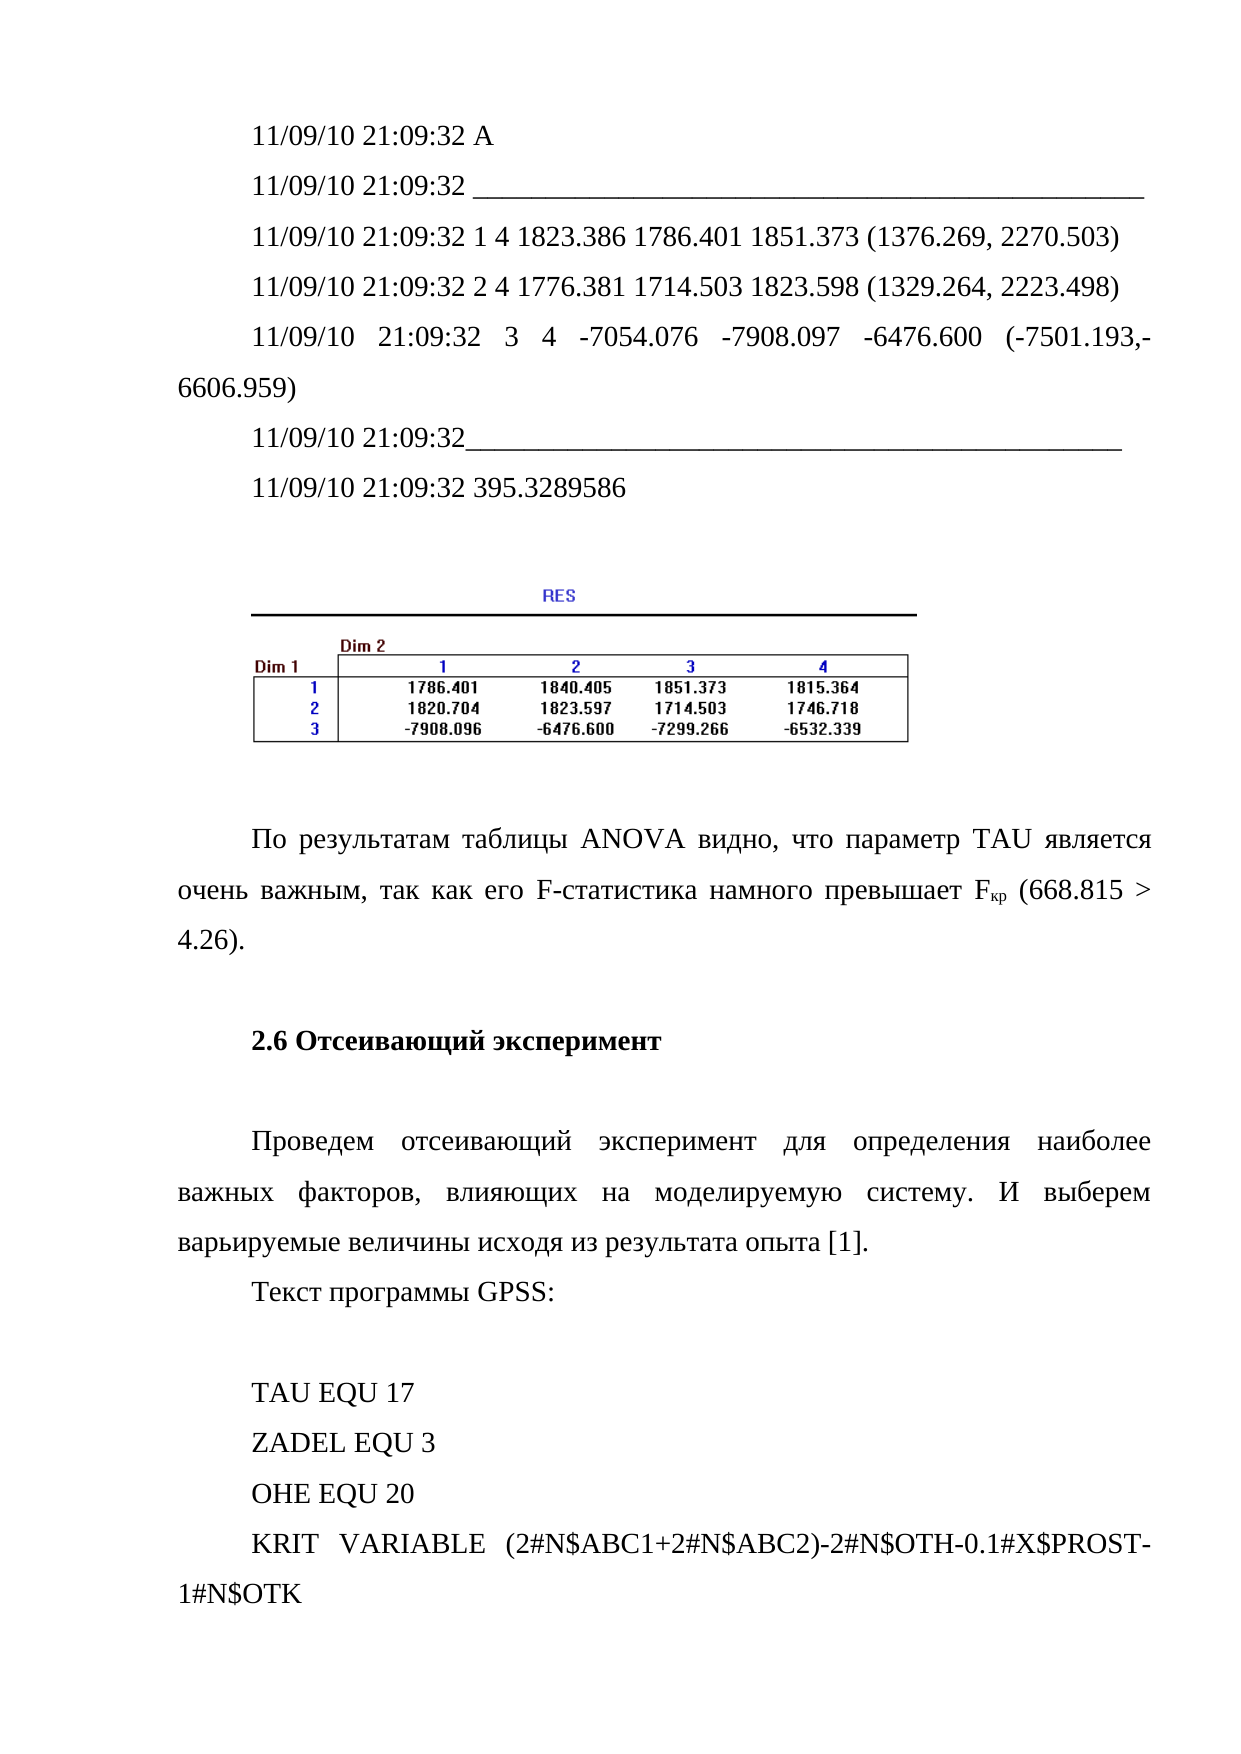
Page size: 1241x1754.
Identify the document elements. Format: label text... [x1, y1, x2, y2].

text OHE EQU 20 [177, 1476, 1152, 1509]
text 11/09/10 21:09:32 1 4 1823.386 1786.401 1851.373 (1376.269, 2270.503) [177, 219, 1152, 252]
text 11/09/10 21:09:32 A [177, 118, 1152, 152]
text TAU EQU 17 [177, 1375, 1152, 1409]
text 11/09/10 21:09:32 395.3289586 [177, 470, 1152, 504]
subtitle 2.6 Отсеивающий эксперимент [177, 1023, 1152, 1056]
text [177, 168, 1152, 202]
text 11/09/10 21:09:32 3 4 -7054.076 -7908.097 -6476.600 (-7501.193,-6606.959) [177, 319, 1152, 403]
text 11/09/10 21:09:32 2 4 1776.381 1714.503 1823.598 (1329.264, 2223.498) [177, 269, 1152, 303]
text 11/09/10 21:09:32_____________________________________________ [177, 420, 1152, 453]
text KRIT VARIABLE (2#N$ABC1+2#N$ABC2)-2#N$OTH-0.1#X$PROST-1#N$OTK [177, 1526, 1152, 1610]
text Проведем отсеивающий эксперимент для определения наиболее важных факторов, влияющих на моделируемую систему. И выберем варьируемые величины исходя из результата опыта [1]. [177, 1123, 1152, 1258]
text По результатам таблицы ANOVA видно, что параметр TAU является очень важным, так как его F-статистика намного превышает Fкр (668.815 > 4.26). [177, 822, 1152, 956]
text Текст программы GPSS: [177, 1274, 1152, 1308]
picture [251, 570, 917, 757]
text ZADEL EQU 3 [177, 1425, 1152, 1459]
